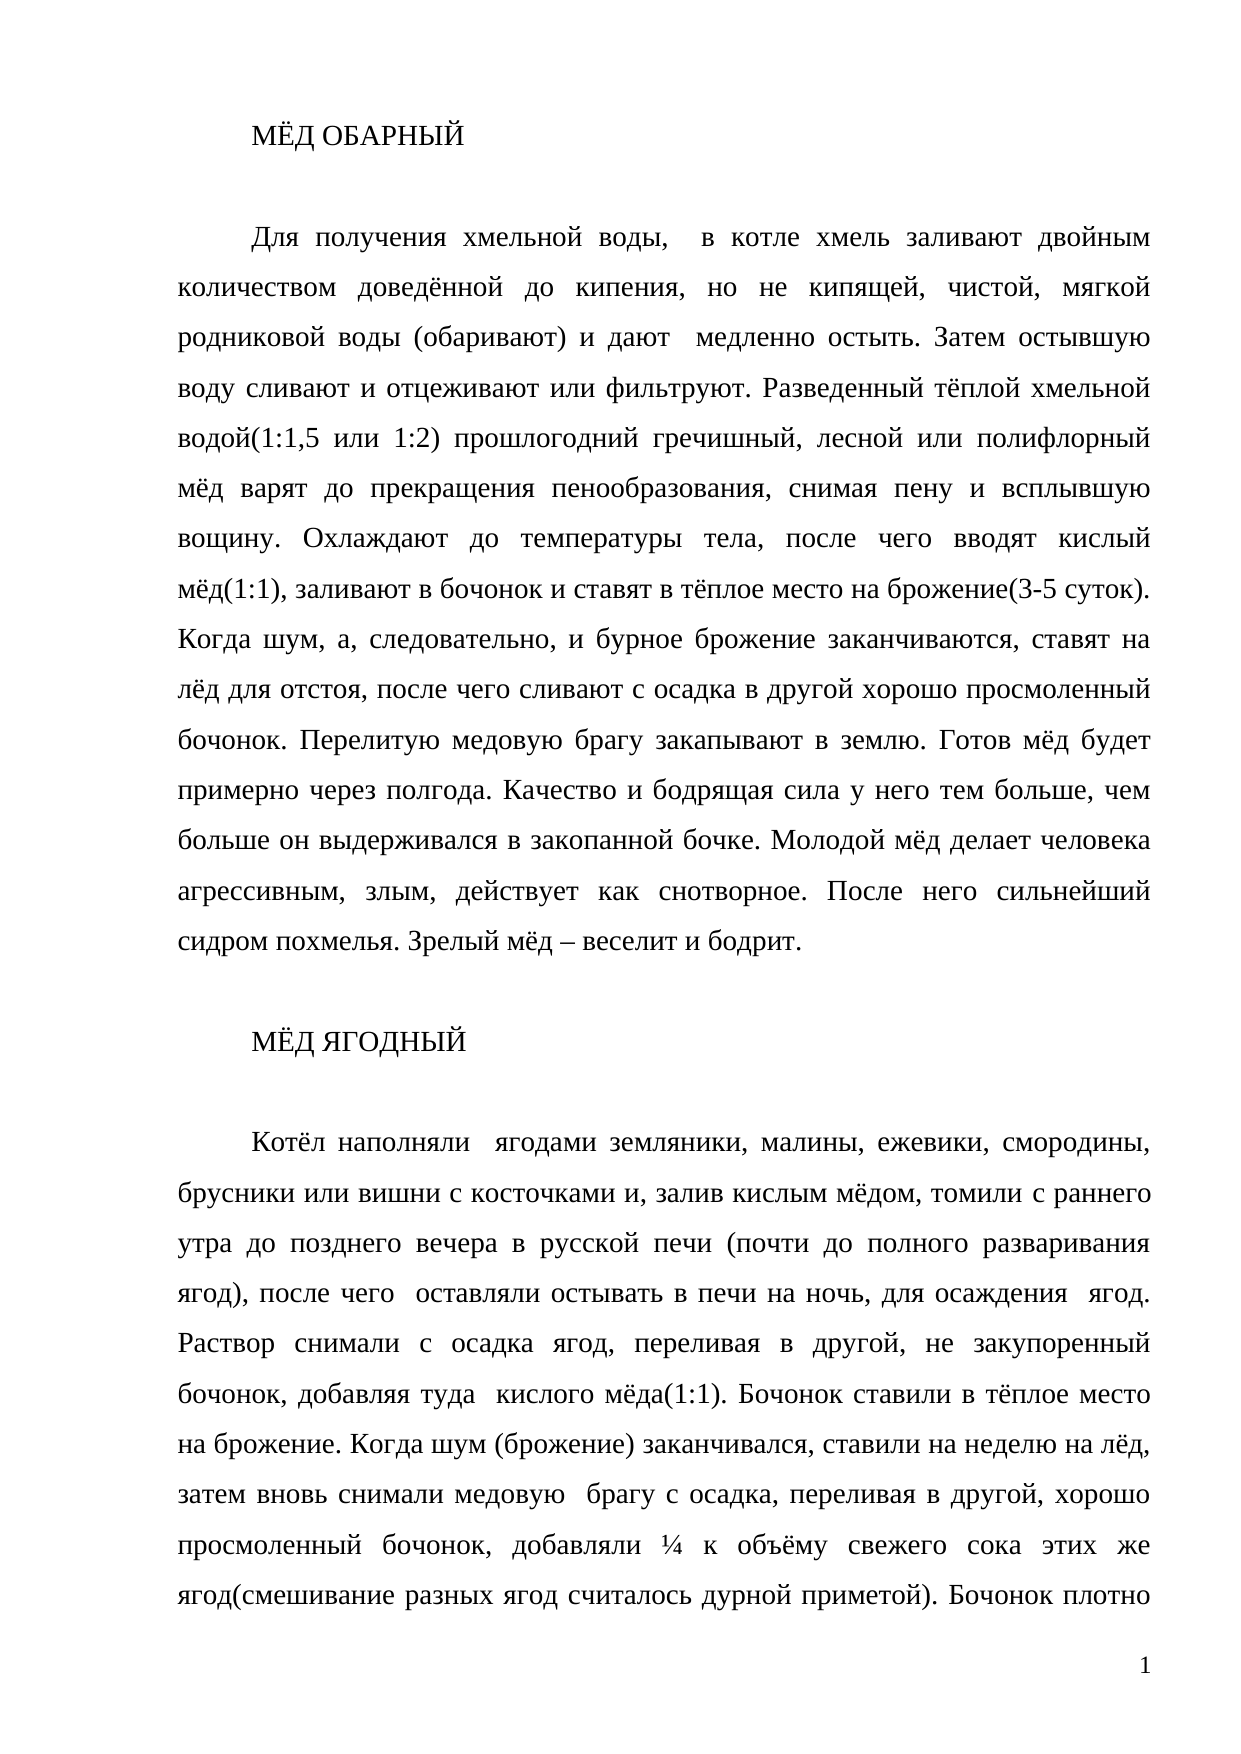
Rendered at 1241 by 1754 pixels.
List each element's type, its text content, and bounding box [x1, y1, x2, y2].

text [177, 1124, 1152, 1611]
text МЁД ЯГОДНЫЙ [177, 1024, 1152, 1057]
text Для получения хмельной воды, в котле хмель заливают двойным количеством доведённой до кипения, но не кипящей, чистой, мягкой родниковой воды (обаривают) и дают медленно остыть. Затем остывшую воду сливают и отцеживают или фильтруют. Разведенный тёплой хмельной водой(1:1,5 или 1:2) прошлогодний гречишный, лесной или полифлорный мёд варят до прекращения пенообразования, снимая пену и всплывшую вощину. Охлаждают до температуры тела, после чего вводят кислый мёд(1:1), заливают в бочонок и ставят в тёплое место на брожение(3-5 суток). Когда шум, а, следовательно, и бурное брожение заканчиваются, ставят на лёд для отстоя, после чего сливают с осадка в другой хорошо просмоленный бочонок. Перелитую медовую брагу закапывают в землю. Готов мёд будет примерно через полгода. Качество и бодрящая сила у него тем больше, чем больше он выдерживался в закопанной бочке. Молодой мёд делает человека агрессивным, злым, действует как снотворное. После него сильнейший сидром похмелья. Зрелый мёд – веселит и бодрит. [177, 219, 1152, 957]
text МЁД ОБАРНЫЙ [177, 118, 1152, 152]
